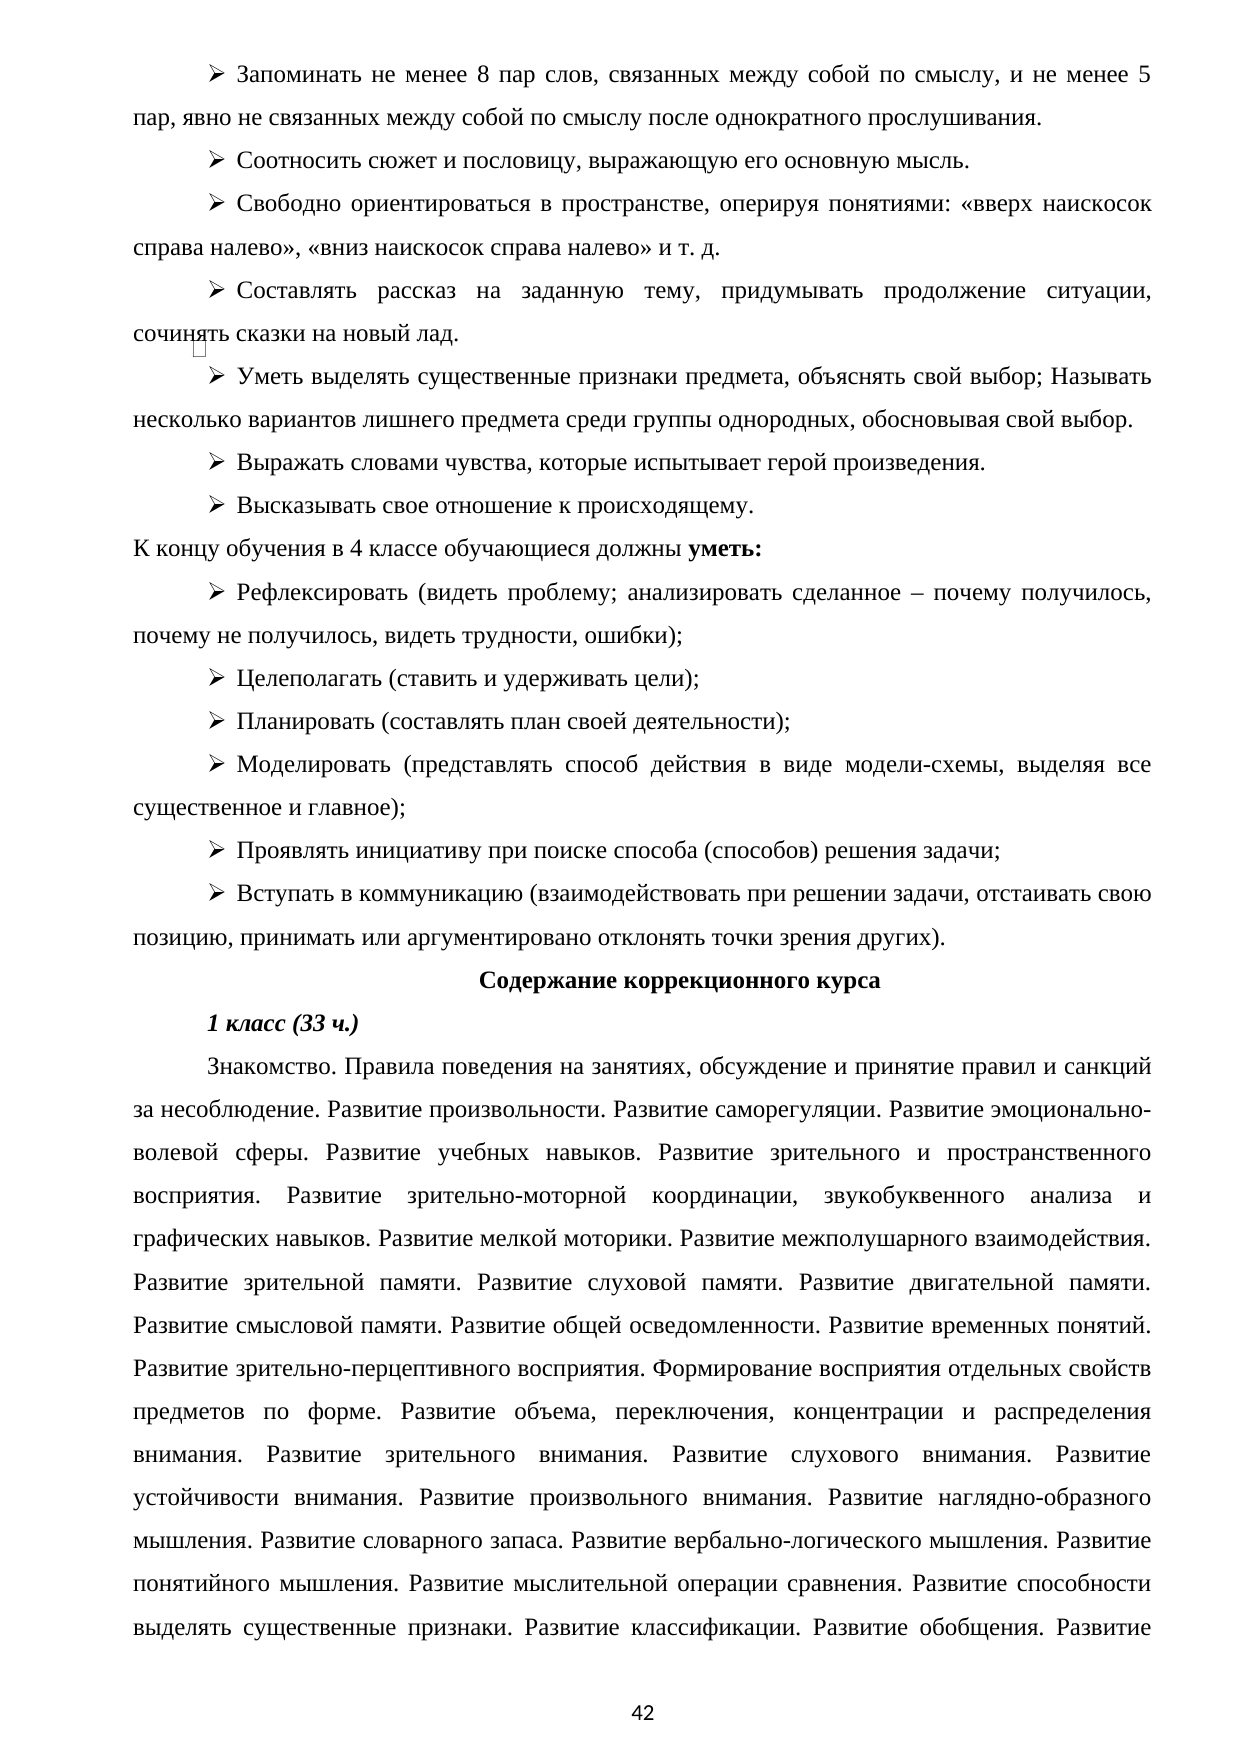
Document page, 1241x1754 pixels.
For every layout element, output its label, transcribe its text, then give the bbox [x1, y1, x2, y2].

list Соотносить сюжет и пословицу, выражающую его основную мысль. [133, 145, 1152, 174]
list Высказывать свое отношение к происходящему. [133, 490, 1152, 519]
list Планировать (составлять план своей деятельности); [133, 706, 1152, 735]
list Свободно ориентироваться в пространстве, оперируя понятиями: «вверх наискосок справа налево», «вниз наискосок справа налево» и т. д. [133, 188, 1152, 260]
list Выражать словами чувства, которые испытывает герой произведения. [133, 447, 1152, 476]
list Проявлять инициативу при поиске способа (способов) решения задачи; [133, 835, 1152, 864]
text Содержание коррекционного курса [133, 965, 1152, 993]
list Запоминать не менее 8 пар слов, связанных между собой по смыслу, и не менее 5 пар, явно не связанных между собой по смыслу после однократного прослушивания. [133, 59, 1152, 131]
text К концу обучения в 4 классе обучающиеся должны уметь: [133, 533, 1152, 562]
list Вступать в коммуникацию (взаимодействовать при решении задачи, отстаивать свою позицию, принимать или аргументировано отклонять точки зрения других). [133, 878, 1152, 950]
list Составлять рассказ на заданную тему, придумывать продолжение ситуации, сочинять сказки на новый лад. [133, 275, 1152, 347]
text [133, 1051, 1152, 1640]
list Моделировать (представлять способ действия в виде модели-схемы, выделяя все существенное и главное); [133, 749, 1152, 821]
list Уметь выделять существенные признаки предмета, объяснять свой выбор; Называть несколько вариантов лишнего предмета среди группы однородных, обосновывая свой выбор. [133, 361, 1152, 433]
list Целеполагать (ставить и удерживать цели); [133, 663, 1152, 692]
text 1 класс (33 ч.) [133, 1008, 1152, 1037]
list Рефлексировать (видеть проблему; анализировать сделанное – почему получилось, почему не получилось, видеть трудности, ошибки); [133, 577, 1152, 648]
picture [189, 347, 229, 361]
